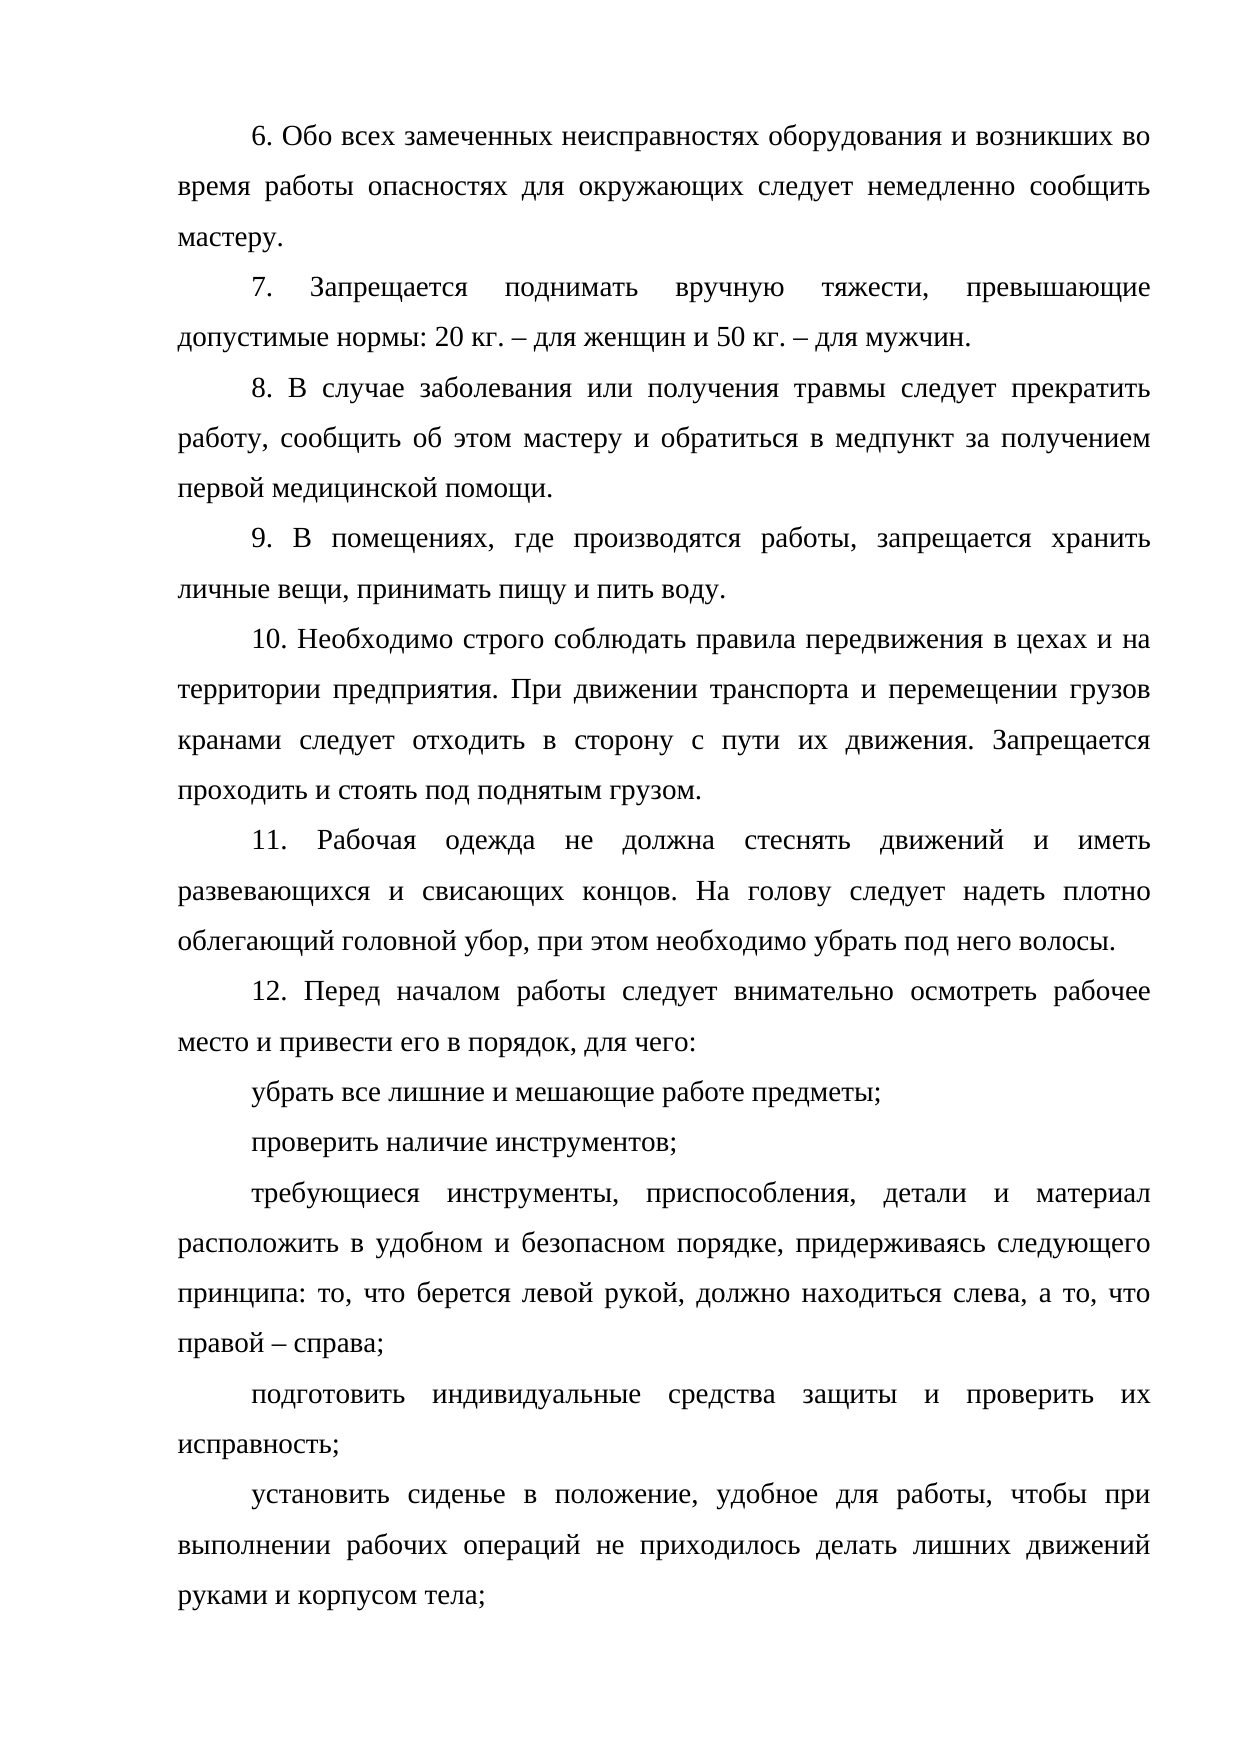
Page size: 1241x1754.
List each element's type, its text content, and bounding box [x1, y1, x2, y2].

text 6. Обо всех замеченных неисправностях оборудования и возникших во время работы опасностях для окружающих следует немедленно сообщить мастеру. [177, 118, 1152, 252]
text 10. Необходимо строго соблюдать правила передвижения в цехах и на территории предприятия. При движении транспорта и перемещении грузов кранами следует отходить в сторону с пути их движения. Запрещается проходить и стоять под поднятым грузом. [177, 621, 1152, 806]
text установить сиденье в положение, удобное для работы, чтобы при выполнении рабочих операций не приходилось делать лишних движений руками и корпусом тела; [177, 1477, 1152, 1611]
text проверить наличие инструментов; [177, 1124, 1152, 1158]
text 9. В помещениях, где производятся работы, запрещается хранить личные вещи, принимать пищу и пить воду. [177, 521, 1152, 604]
text требующиеся инструменты, приспособления, детали и материал расположить в удобном и безопасном порядке, придерживаясь следующего принципа: то, что берется левой рукой, должно находиться слева, а то, что правой – справа; [177, 1175, 1152, 1359]
text 12. Перед началом работы следует внимательно осмотреть рабочее место и привести его в порядок, для чего: [177, 973, 1152, 1057]
text убрать все лишние и мешающие работе предметы; [177, 1074, 1152, 1108]
text подготовить индивидуальные средства защиты и проверить их исправность; [177, 1376, 1152, 1460]
text 11. Рабочая одежда не должна стеснять движений и иметь развевающихся и свисающих концов. На голову следует надеть плотно облегающий головной убор, при этом необходимо убрать под него волосы. [177, 822, 1152, 957]
text 7. Запрещается поднимать вручную тяжести, превышающие допустимые нормы: 20 кг. – для женщин и 50 кг. – для мужчин. [177, 269, 1152, 353]
text 8. В случае заболевания или получения травмы следует прекратить работу, сообщить об этом мастеру и обратиться в медпункт за получением первой медицинской помощи. [177, 370, 1152, 504]
